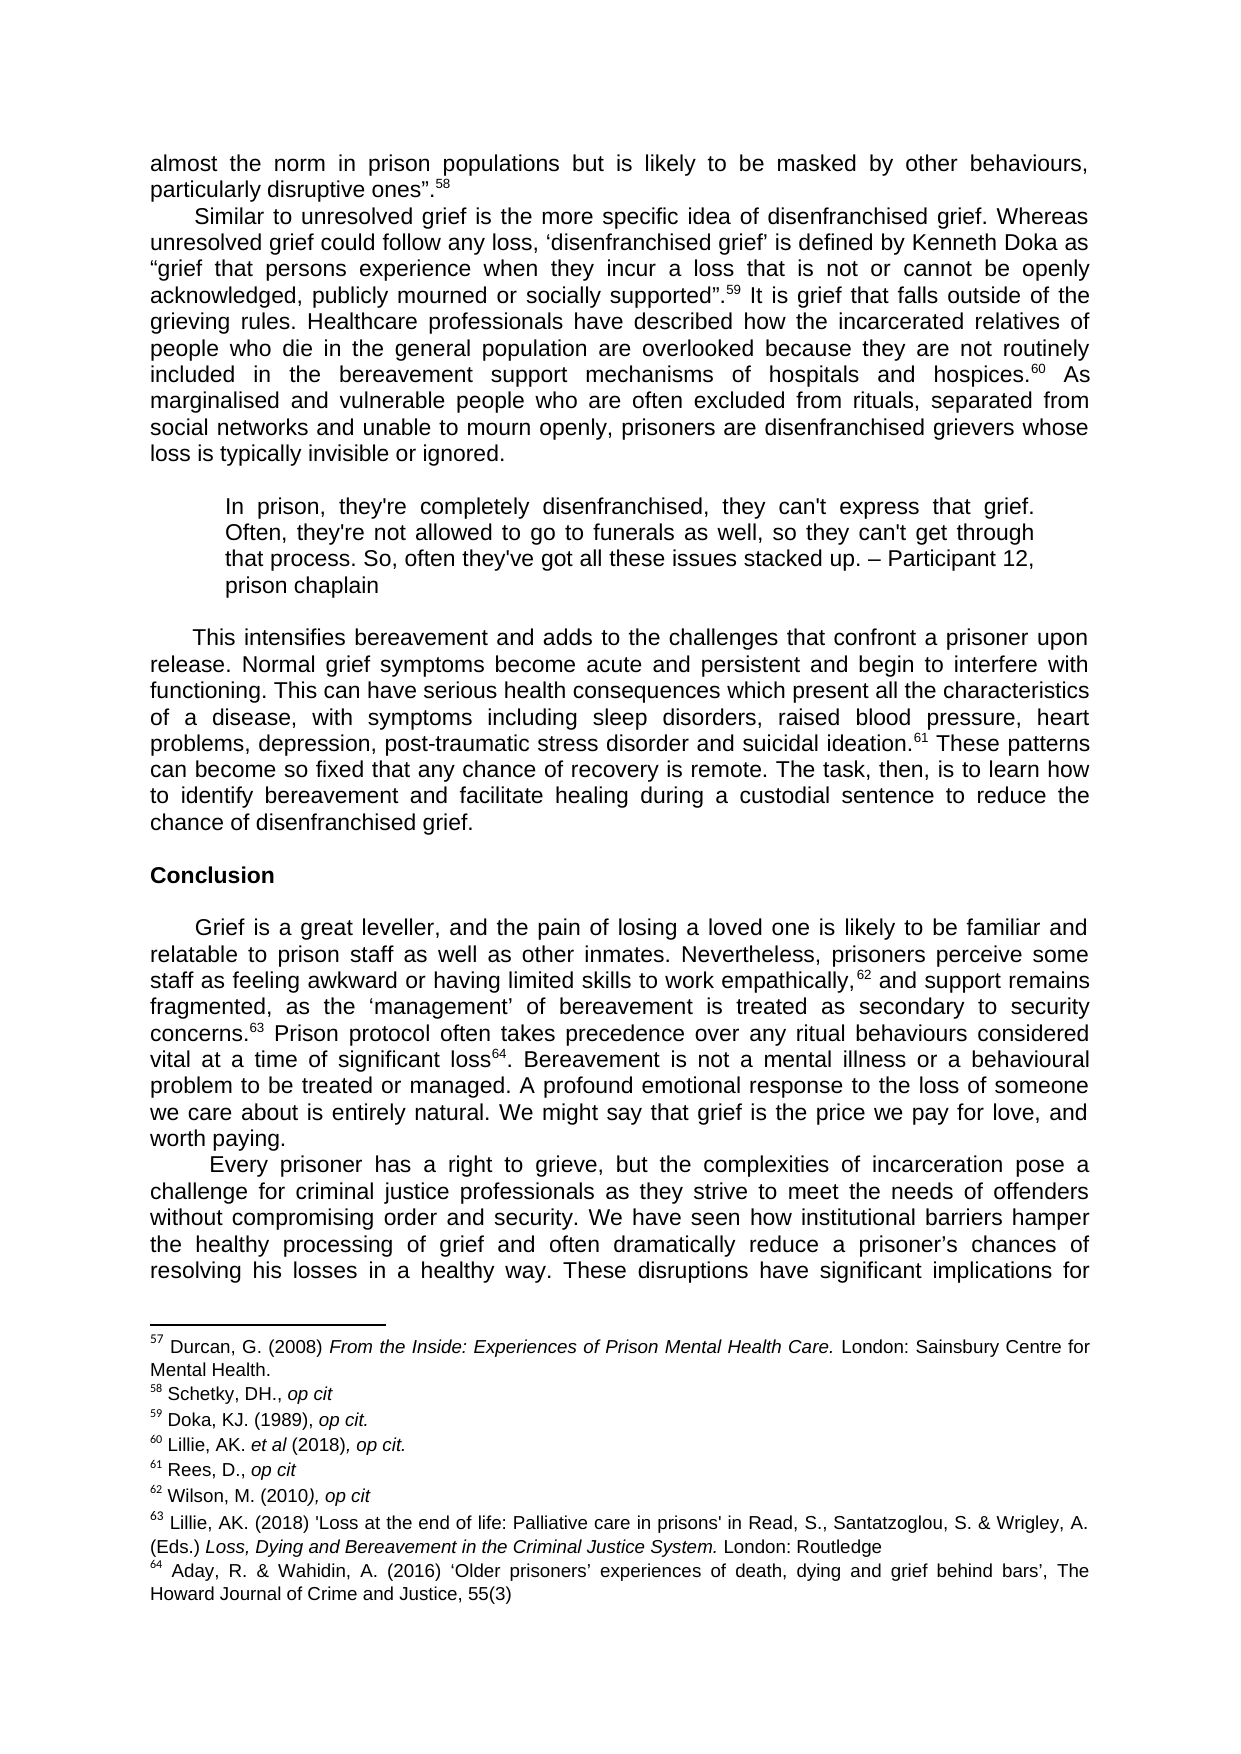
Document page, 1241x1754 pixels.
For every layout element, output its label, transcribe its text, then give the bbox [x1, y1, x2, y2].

text This intensifies bereavement and adds to the challenges that confront a prisoner upon release. Normal grief symptoms become acute and persistent and begin to interfere with functioning. This can have serious health consequences which present all the characteristics of a disease, with symptoms including sleep disorders, raised blood pressure, heart problems, depression, post-traumatic stress disorder and suicidal ideation. These patterns can become so fixed that any chance of recovery is remote. The task, then, is to learn how to identify bereavement and facilitate healing during a custodial sentence to reduce the chance of disenfranchised grief. [150, 624, 1090, 835]
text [150, 150, 1090, 203]
text Similar to unresolved grief is the more specific idea of disenfranchised grief. Whereas unresolved grief could follow any loss, ‘disenfranchised grief’ is defined by Kenneth Doka as “grief that persons experience when they incur a loss that is not or cannot be openly acknowledged, publicly mourned or socially supported”. It is grief that falls outside of the grieving rules. Healthcare professionals have described how the incarcerated relatives of people who die in the general population are overlooked because they are not routinely included in the bereavement support mechanisms of hospitals and hospices. As marginalised and vulnerable people who are often excluded from rituals, separated from social networks and unable to mourn openly, prisoners are disenfranchised grievers whose loss is typically invisible or ignored. [150, 203, 1090, 466]
text In prison, they're completely disenfranchised, they can't express that grief. Often, they're not allowed to go to funerals as well, so they can't get through that process. So, often they've got all these issues stacked up. – Participant 12, prison chaplain [225, 493, 1036, 598]
text Grief is a great leveller, and the pain of losing a loved one is likely to be familiar and relatable to prison staff as well as other inmates. Nevertheless, prisoners perceive some staff as feeling awkward or having limited skills to work empathically, and support remains fragmented, as the ‘management’ of bereavement is treated as secondary to security concerns. Prison protocol often takes precedence over any ritual behaviours considered vital at a time of significant loss. Bereavement is not a mental illness or a behavioural problem to be treated or managed. A profound emotional response to the loss of someone we care about is entirely natural. We might say that grief is the price we pay for love, and worth paying. [150, 914, 1090, 1151]
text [150, 1151, 1090, 1283]
text Conclusion [150, 862, 1090, 888]
